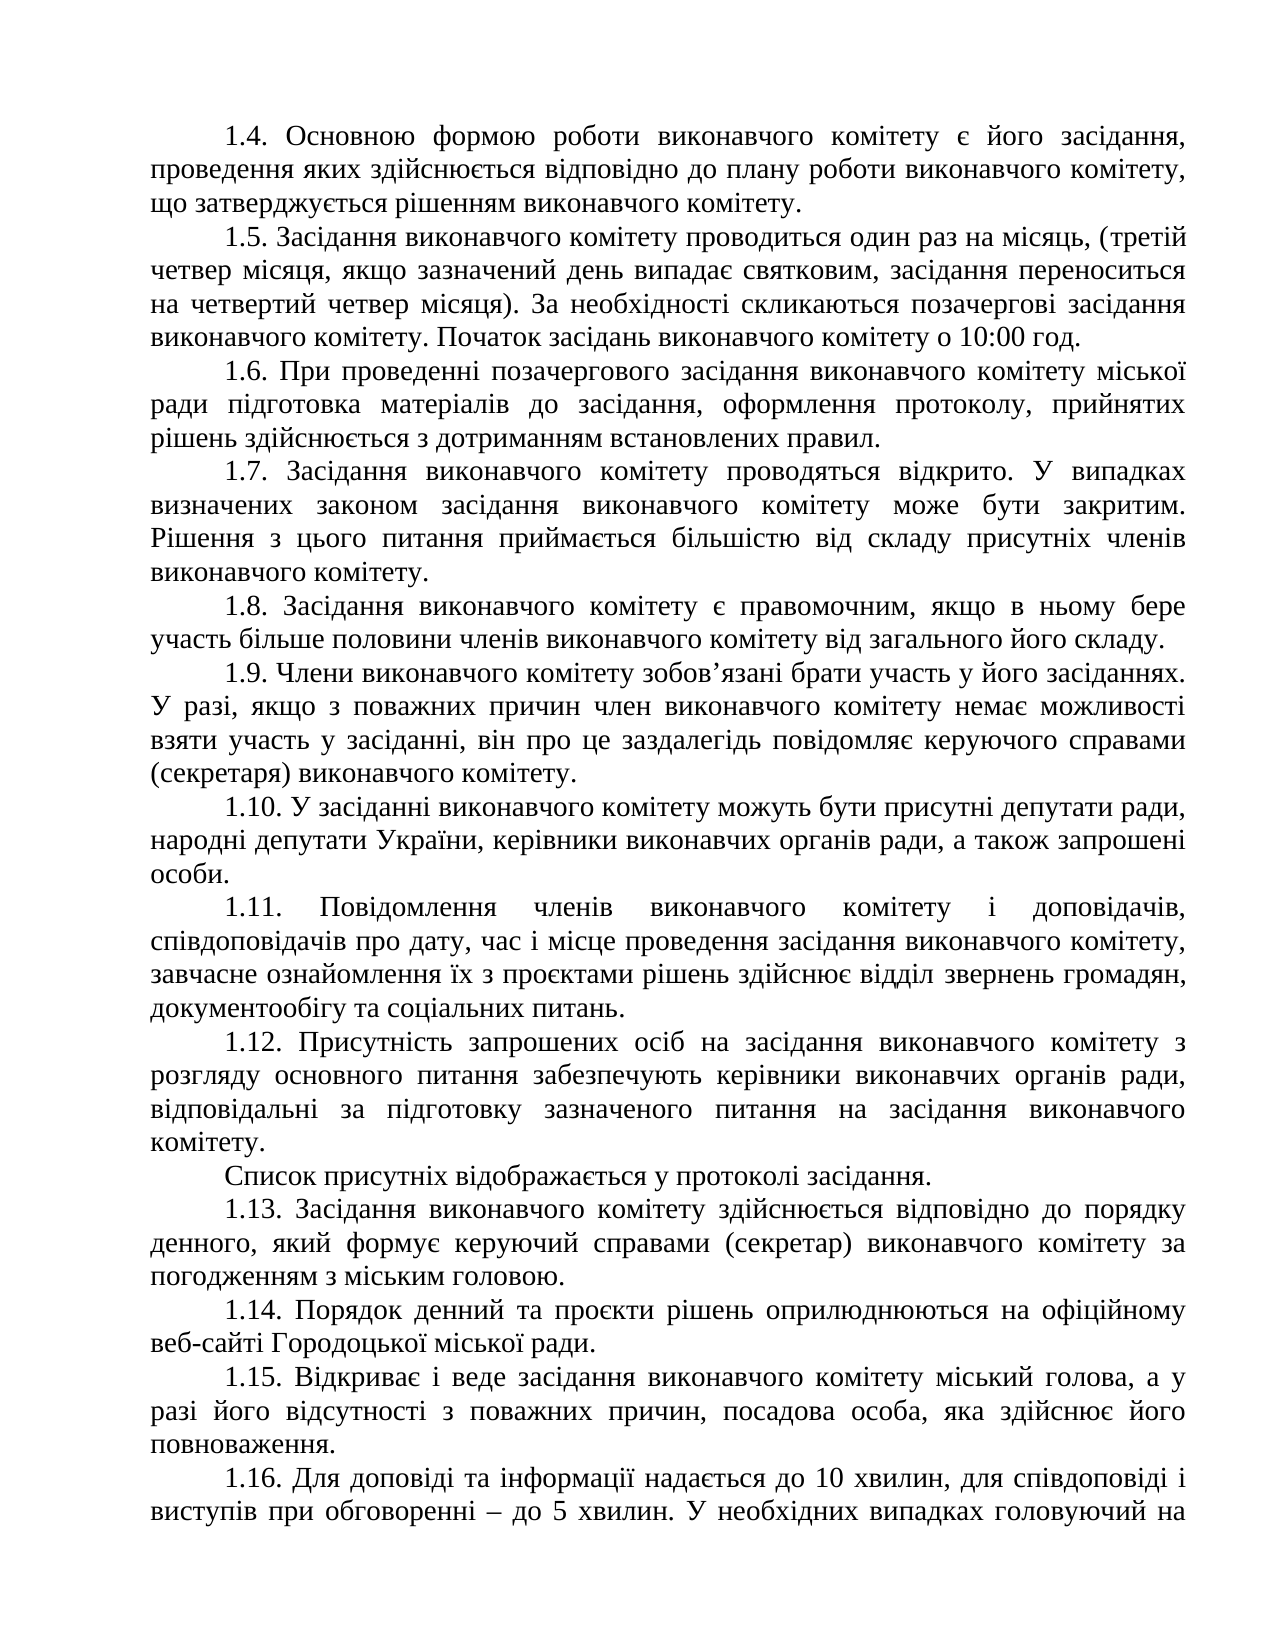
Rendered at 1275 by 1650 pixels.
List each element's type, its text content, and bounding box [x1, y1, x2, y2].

text 1.12. Присутність запрошених осіб на засідання виконавчого комітету з розгляду основного питання забезпечують керівники виконавчих органів ради, відповідальні за підготовку зазначеного питання на засідання виконавчого комітету. [150, 1024, 1187, 1158]
text 1.10. У засіданні виконавчого комітету можуть бути присутні депутати ради, народні депутати України, керівники виконавчих органів ради, а також запрошені особи. [150, 789, 1187, 889]
text 1.9. Члени виконавчого комітету зобов’язані брати участь у його засіданнях. У разі, якщо з поважних причин член виконавчого комітету немає можливості взяти участь у засіданні, він про це заздалегідь повідомляє керуючого справами (секретаря) виконавчого комітету. [150, 655, 1187, 789]
text Список присутніх відображається у протоколі засідання. [150, 1158, 1187, 1191]
text 1.4. Основною формою роботи виконавчого комітету є його засідання, проведення яких здійснюється відповідно до плану роботи виконавчого комітету, що затверджується рішенням виконавчого комітету. [150, 118, 1187, 219]
text 1.13. Засідання виконавчого комітету здійснюється відповідно до порядку денного, який формує керуючий справами (секретар) виконавчого комітету за погодженням з міським головою. [150, 1191, 1187, 1292]
text 1.5. Засідання виконавчого комітету проводиться один раз на місяць, (третій четвер місяця, якщо зазначений день випадає святковим, засідання переноситься на четвертий четвер місяця). За необхідності скликаються позачергові засідання виконавчого комітету. Початок засідань виконавчого комітету о 10:00 год. [150, 219, 1187, 353]
text 1.15. Відкриває і веде засідання виконавчого комітету міський голова, а у разі його відсутності з поважних причин, посадова особа, яка здійснює його повноваження. [150, 1359, 1187, 1460]
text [150, 1460, 1187, 1527]
text 1.14. Порядок денний та проєкти рішень оприлюднюються на офіційному веб-сайті Городоцької міської ради. [150, 1292, 1187, 1359]
text 1.7. Засідання виконавчого комітету проводяться відкрито. У випадках визначених законом засідання виконавчого комітету може бути закритим. Рішення з цього питання приймається більшістю від складу присутніх членів виконавчого комітету. [150, 453, 1187, 588]
text 1.11. Повідомлення членів виконавчого комітету і доповідачів, співдоповідачів про дату, час і місце проведення засідання виконавчого комітету, завчасне ознайомлення їх з проєктами рішень здійснює відділ звернень громадян, документообігу та соціальних питань. [150, 889, 1187, 1024]
text 1.6. При проведенні позачергового засідання виконавчого комітету міської ради підготовка матеріалів до засідання, оформлення протоколу, прийнятих рішень здійснюється з дотриманням встановлених правил. [150, 353, 1187, 453]
text 1.8. Засідання виконавчого комітету є правомочним, якщо в ньому бере участь більше половини членів виконавчого комітету від загального його складу. [150, 588, 1187, 655]
